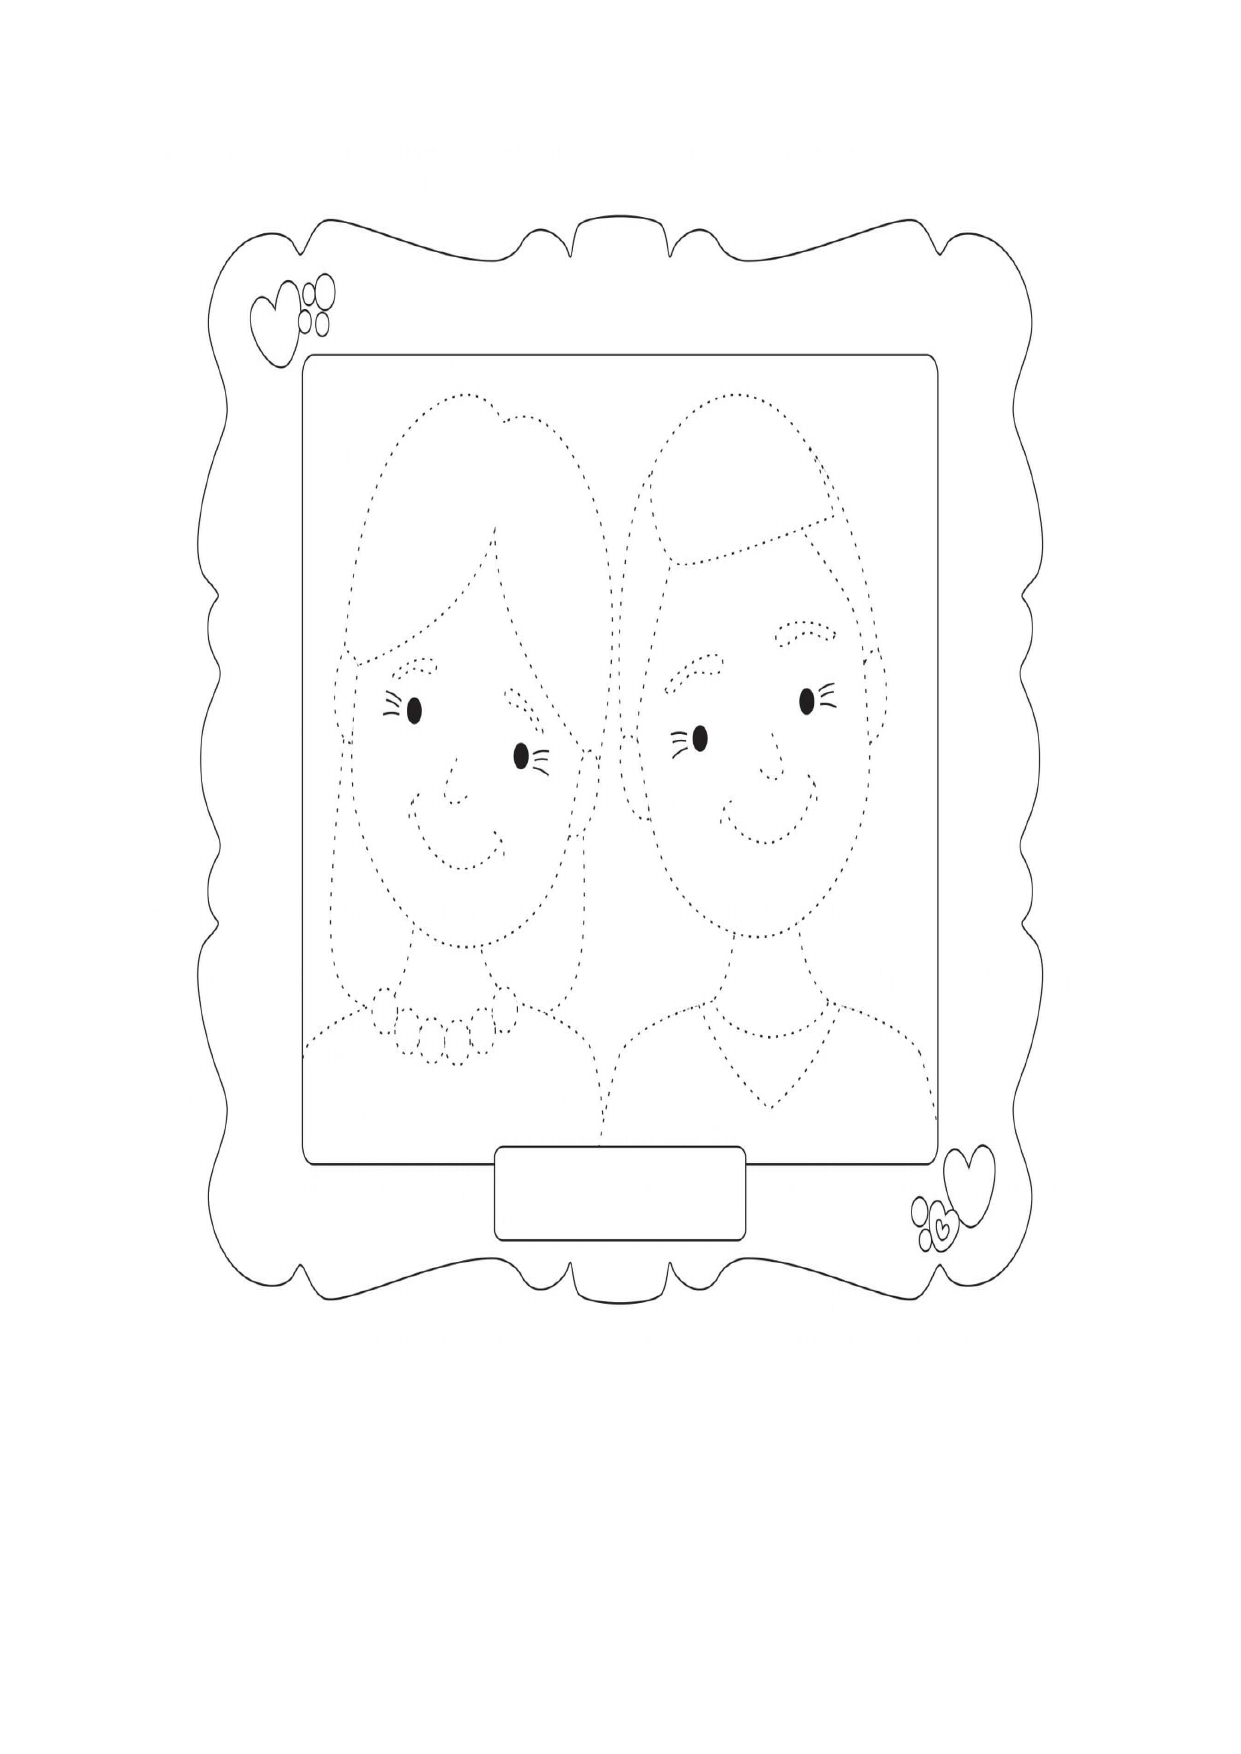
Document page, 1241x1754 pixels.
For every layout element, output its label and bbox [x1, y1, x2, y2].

picture [147, 147, 1093, 1343]
